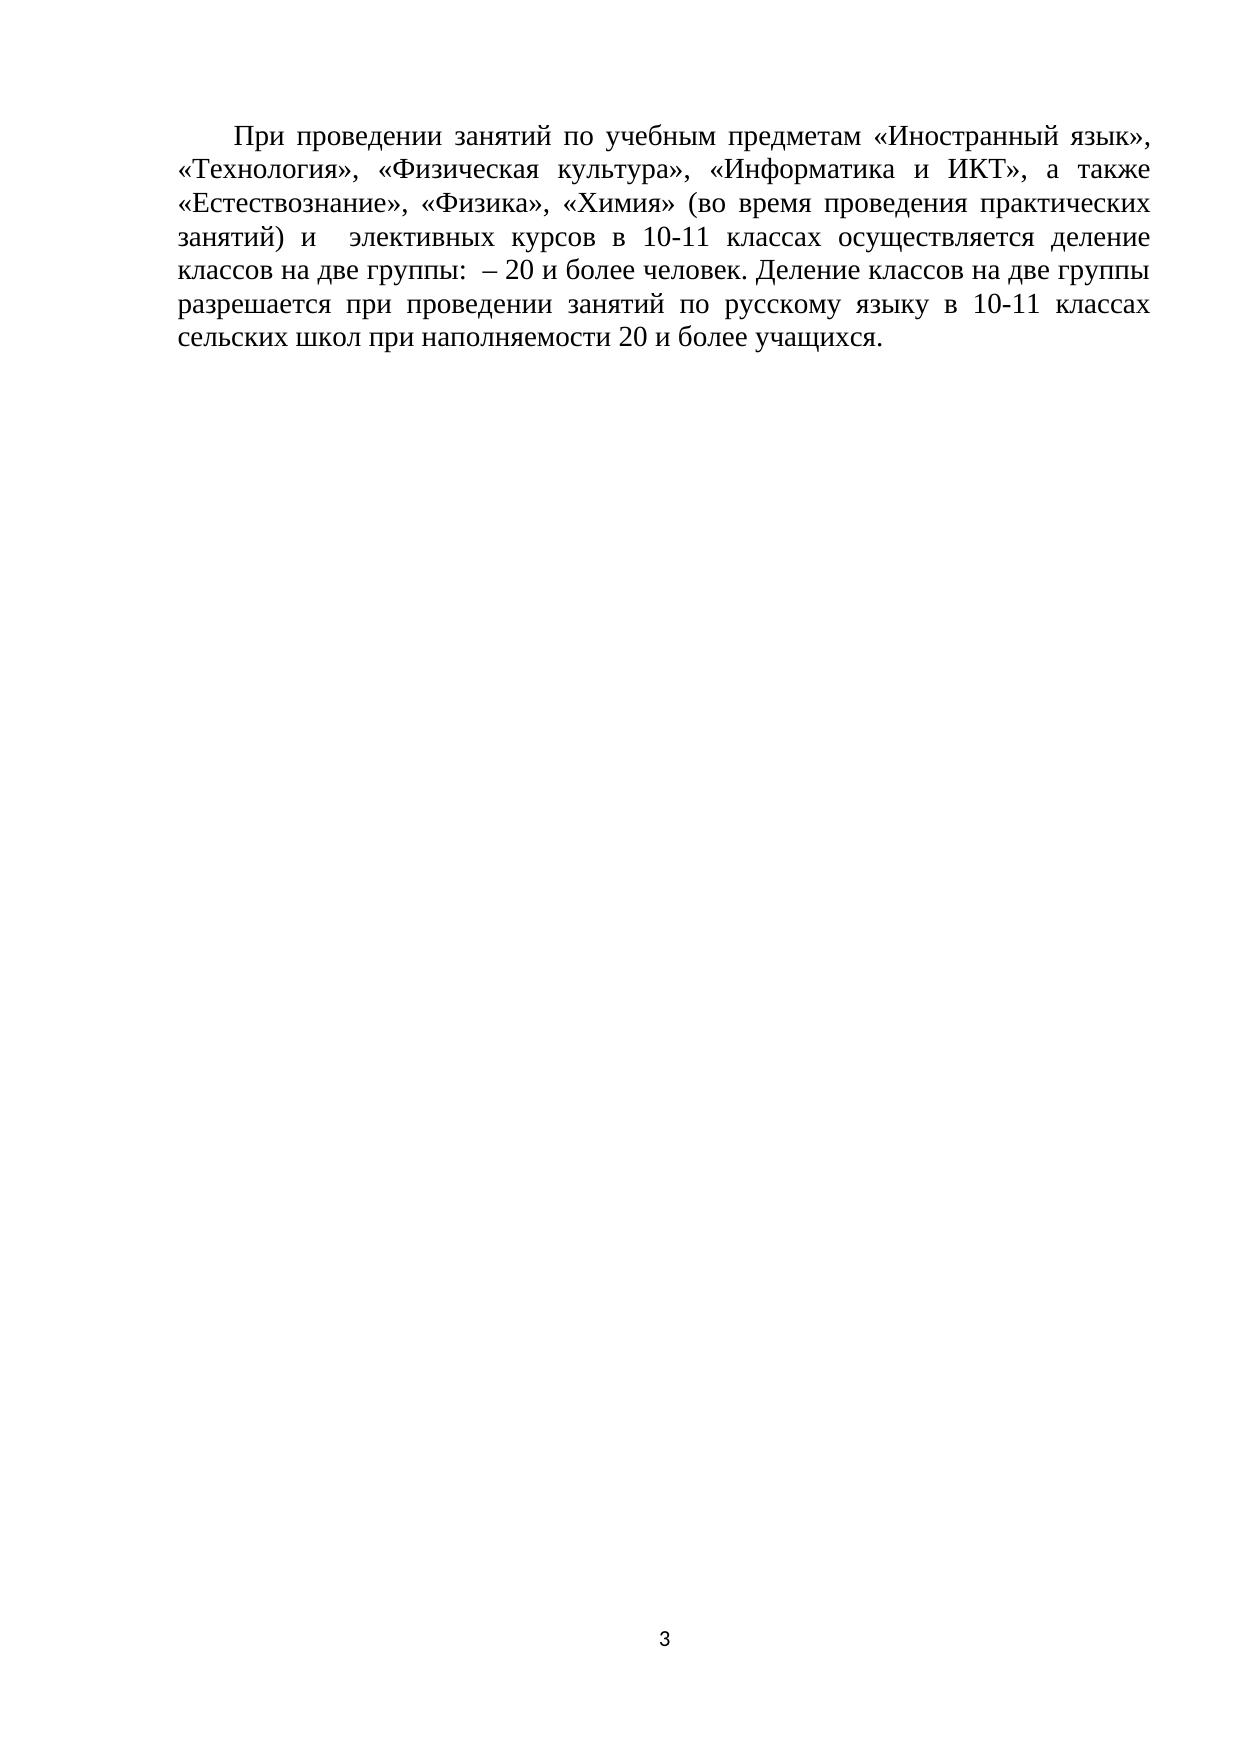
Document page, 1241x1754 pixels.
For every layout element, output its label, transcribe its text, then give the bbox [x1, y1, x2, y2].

text При проведении занятий по учебным предметам «Иностранный язык», «Технология», «Физическая культура», «Информатика и ИКТ», а также «Естествознание», «Физика», «Химия» (во время проведения практических занятий) и элективных курсов в 10-11 классах осуществляется деление классов на две группы: – 20 и более человек. Деление классов на две группы разрешается при проведении занятий по русскому языку в 10-11 классах сельских школ при наполняемости 20 и более учащихся. [177, 118, 1152, 353]
